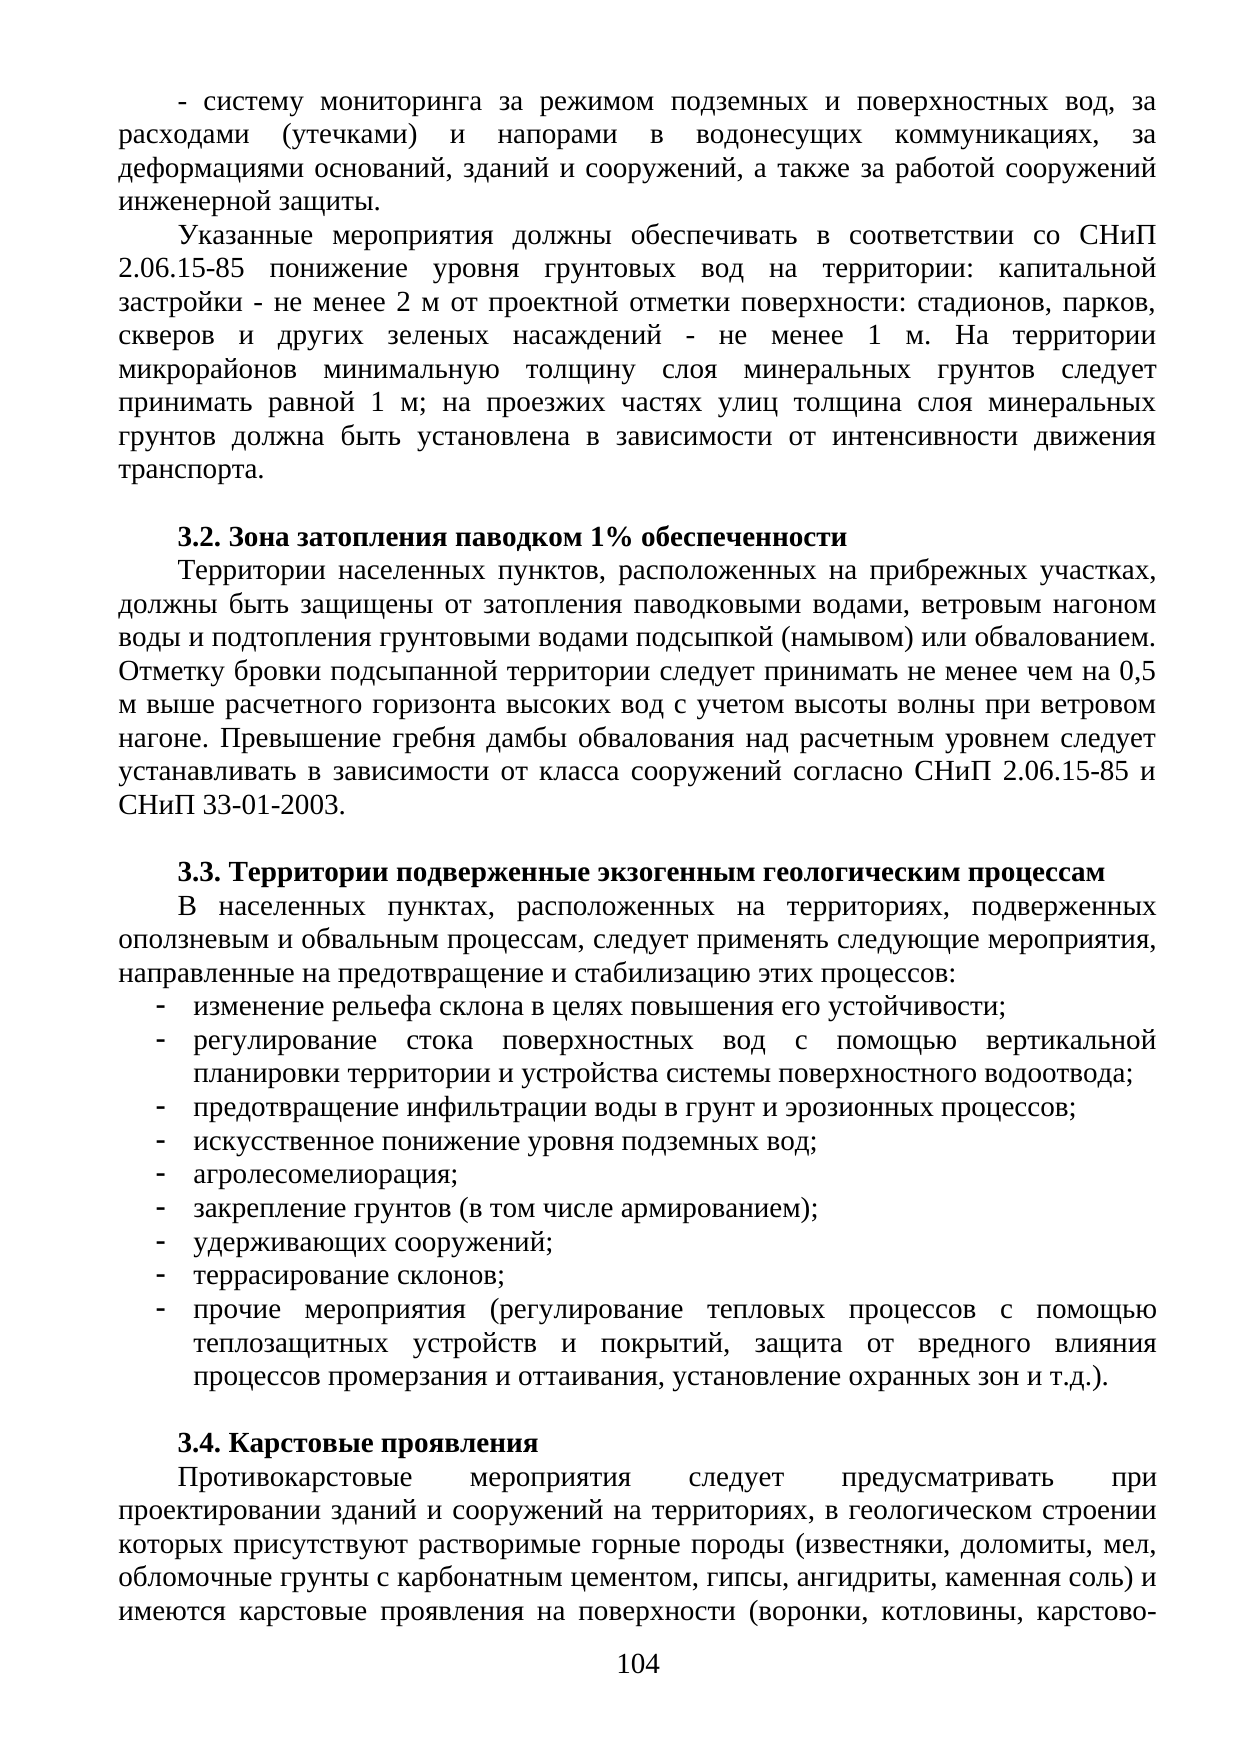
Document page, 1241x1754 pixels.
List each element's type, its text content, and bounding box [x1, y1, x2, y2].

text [118, 1459, 1157, 1627]
text В населенных пунктах, расположенных на территориях, подверженных оползневым и обвальным процессам, следует применять следующие мероприятия, направленные на предотвращение и стабилизацию этих процессов: [118, 888, 1157, 988]
text 3.3. Территории подверженные экзогенным геологическим процессам [118, 854, 1157, 888]
list террасирование склонов; [156, 1257, 1157, 1291]
list регулирование стока поверхностных вод с помощью вертикальной планировки территории и устройства системы поверхностного водоотвода; [156, 1022, 1157, 1089]
list агролесомелиорация; [156, 1156, 1157, 1190]
text - систему мониторинга за режимом подземных и поверхностных вод, за расходами (утечками) и напорами в водонесущих коммуникациях, за деформациями оснований, зданий и сооружений, а также за работой сооружений инженерной защиты. [118, 83, 1157, 217]
list предотвращение инфильтрации воды в грунт и эрозионных процессов; [156, 1089, 1157, 1123]
list прочие мероприятия (регулирование тепловых процессов с помощью теплозащитных устройств и покрытий, защита от вредного влияния процессов промерзания и оттаивания, установление охранных зон и т.д.). [156, 1291, 1157, 1392]
list изменение рельефа склона в целях повышения его устойчивости; [156, 988, 1157, 1022]
list закрепление грунтов (в том числе армированием); [156, 1190, 1157, 1224]
list удерживающих сооружений; [156, 1224, 1157, 1257]
text 3.2. Зона затопления паводком 1% обеспеченности [118, 519, 1157, 552]
text Территории населенных пунктов, расположенных на прибрежных участках, должны быть защищены от затопления паводковыми водами, ветровым нагоном воды и подтопления грунтовыми водами подсыпкой (намывом) или обвалованием. Отметку бровки подсыпанной территории следует принимать не менее чем на 0,5 м выше расчетного горизонта высоких вод с учетом высоты волны при ветровом нагоне. Превышение гребня дамбы обвалования над расчетным уровнем следует устанавливать в зависимости от класса сооружений согласно СНиП 2.06.15-85 и СНиП 33-01-2003. [118, 552, 1157, 821]
text Указанные мероприятия должны обеспечивать в соответствии со СНиП 2.06.15-85 понижение уровня грунтовых вод на территории: капитальной застройки - не менее 2 м от проектной отметки поверхности: стадионов, парков, скверов и других зеленых насаждений - не менее 1 м. На территории микрорайонов минимальную толщину слоя минеральных грунтов следует принимать равной 1 м; на проезжих частях улиц толщина слоя минеральных грунтов должна быть установлена в зависимости от интенсивности движения транспорта. [118, 217, 1157, 485]
list искусственное понижение уровня подземных вод; [156, 1123, 1157, 1156]
text 3.4. Карстовые проявления [118, 1425, 1157, 1459]
